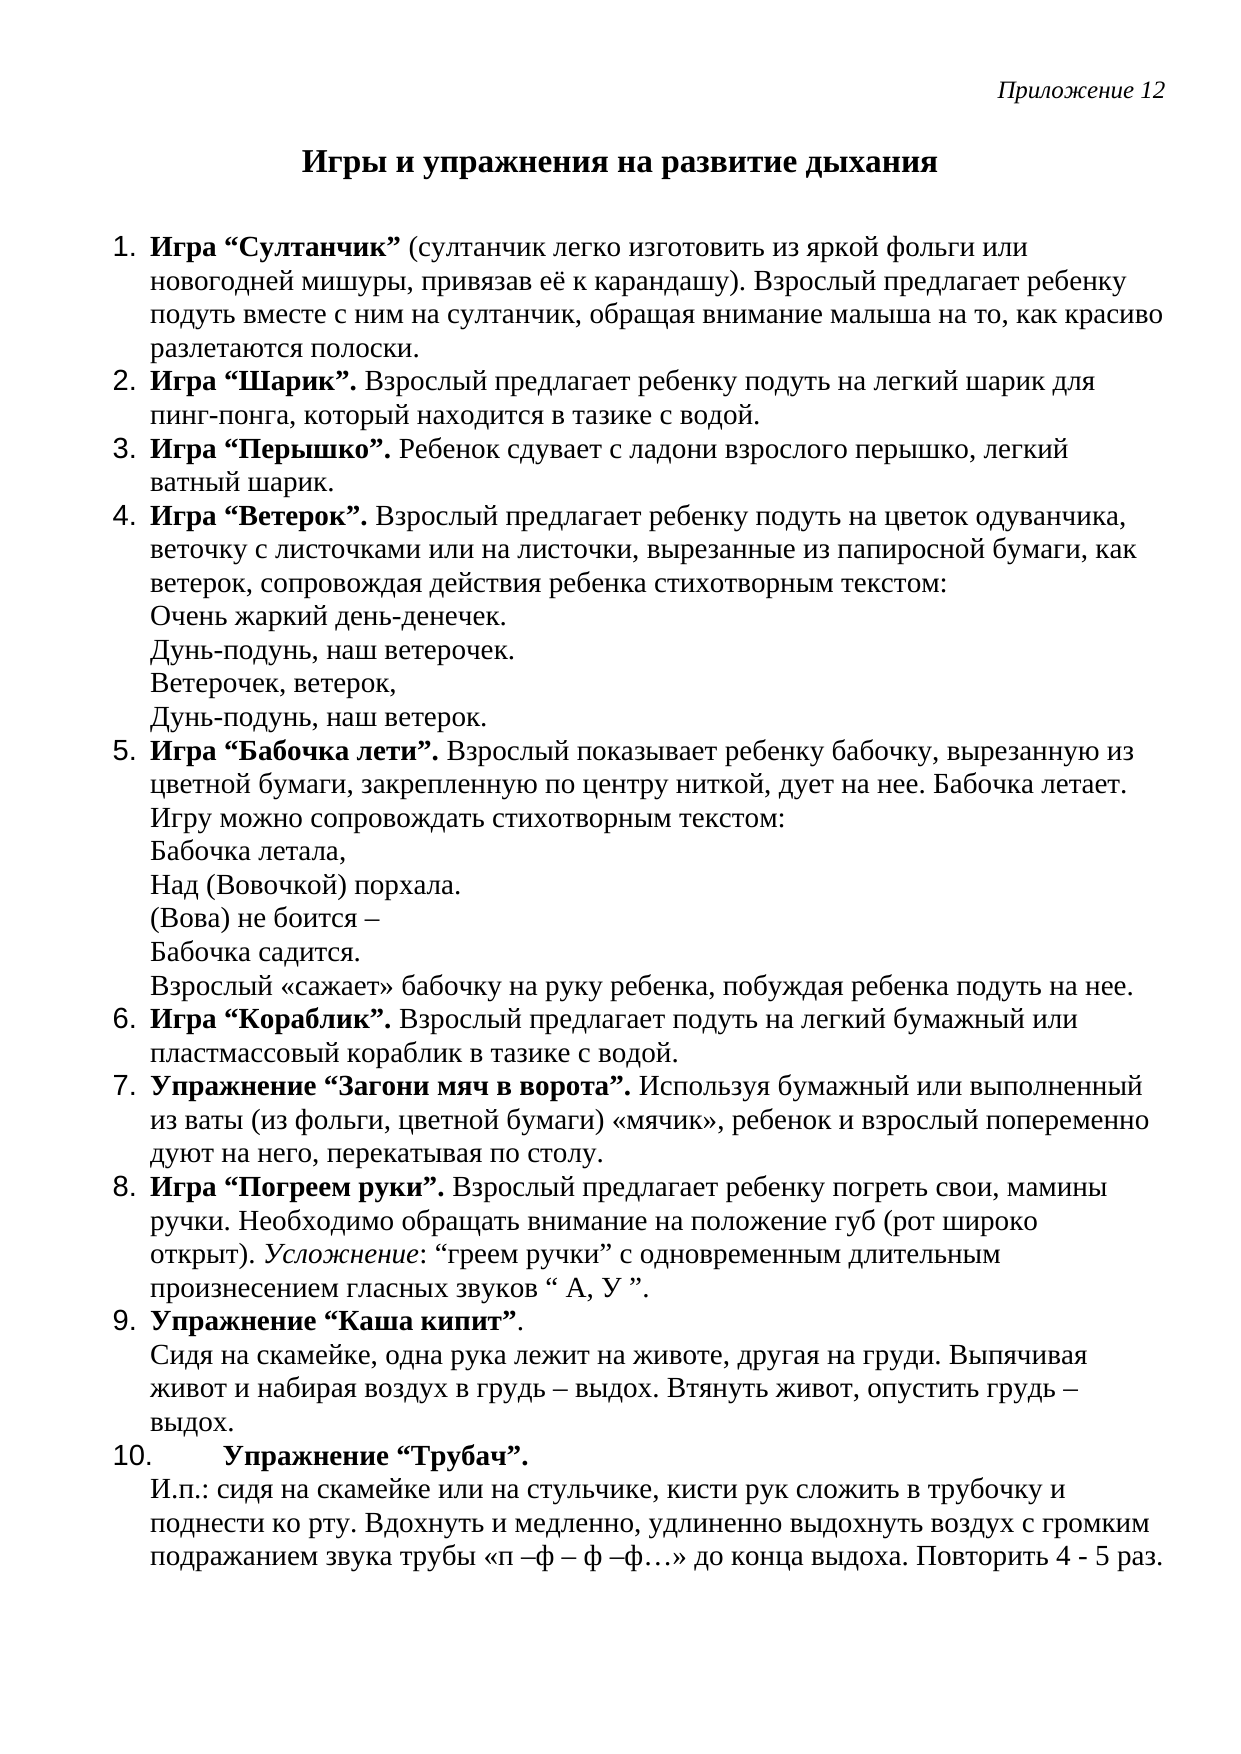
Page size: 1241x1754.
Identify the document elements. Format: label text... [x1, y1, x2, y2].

list Игра “Шарик”. Взрослый предлагает ребенку подуть на легкий шарик для пинг-понга, который находится в тазике с водой. [112, 363, 1165, 431]
text Приложение 12 [75, 75, 1165, 104]
list Упражнение “Загони мяч в ворота”. Используя бумажный или выполненный из ваты (из фольги, цветной бумаги) «мячик», ребенок и взрослый попеременно дуют на него, перекатывая по столу. [112, 1068, 1165, 1169]
list Игра “Кораблик”. Взрослый предлагает подуть на легкий бумажный или пластмассовый кораблик в тазике с водой. [112, 1001, 1165, 1068]
text Взрослый «сажает» бабочку на руку ребенка, побуждая ребенка подуть на нее. [150, 968, 1165, 1001]
list Игра “Султанчик” (султанчик легко изготовить из яркой фольги или новогодней мишуры, привязав её к карандашу). Взрослый предлагает ребенку подуть вместе с ним на султанчик, обращая внимание малыша на то, как красиво разлетаются полоски. [112, 229, 1165, 363]
text И.п.: сидя на скамейке или на стульчике, кисти рук сложить в трубочку и поднести ко рту. Вдохнуть и медленно, удлиненно выдохнуть воздух с громким подражанием звука трубы «п –ф – ф –ф…» до конца выдоха. Повторить 4 - 5 раз. [150, 1471, 1165, 1572]
text Очень жаркий день-денечек. Дунь-подунь, наш ветерочек. Ветерочек, ветерок, Дунь-подунь, наш ветерок. [150, 598, 1165, 733]
text Игры и упражнения на развитие дыхания [75, 141, 1165, 179]
text Сидя на скамейке, одна рука лежит на животе, другая на груди. Выпячивая живот и набирая воздух в грудь – выдох. Втянуть живот, опустить грудь – выдох. [150, 1337, 1165, 1438]
list Игра “Ветерок”. Взрослый предлагает ребенку подуть на цветок одуванчика, веточку с листочками или на листочки, вырезанные из папиросной бумаги, как ветерок, сопровождая действия ребенка стихотворным текстом: [112, 498, 1165, 598]
list Игра “Бабочка лети”. Взрослый показывает ребенку бабочку, вырезанную из цветной бумаги, закрепленную по центру ниткой, дует на нее. Бабочка летает. Игру можно сопровождать стихотворным текстом: [112, 733, 1165, 833]
list Упражнение “Трубач”. [112, 1438, 1165, 1471]
list Игра “Погреем руки”. Взрослый предлагает ребенку погреть свои, мамины ручки. Необходимо обращать внимание на положение губ (рот широко открыт). Усложнение: “греем ручки” с одновременным длительным произнесением гласных звуков “ А, У ”. [112, 1169, 1165, 1303]
text Бабочка летала, Над (Вовочкой) порхала. (Вова) не боится – Бабочка садится. [150, 833, 1165, 968]
list Игра “Перышко”. Ребенок сдувает с ладони взрослого перышко, легкий ватный шарик. [112, 431, 1165, 498]
list Упражнение “Каша кипит”. [112, 1303, 1165, 1337]
